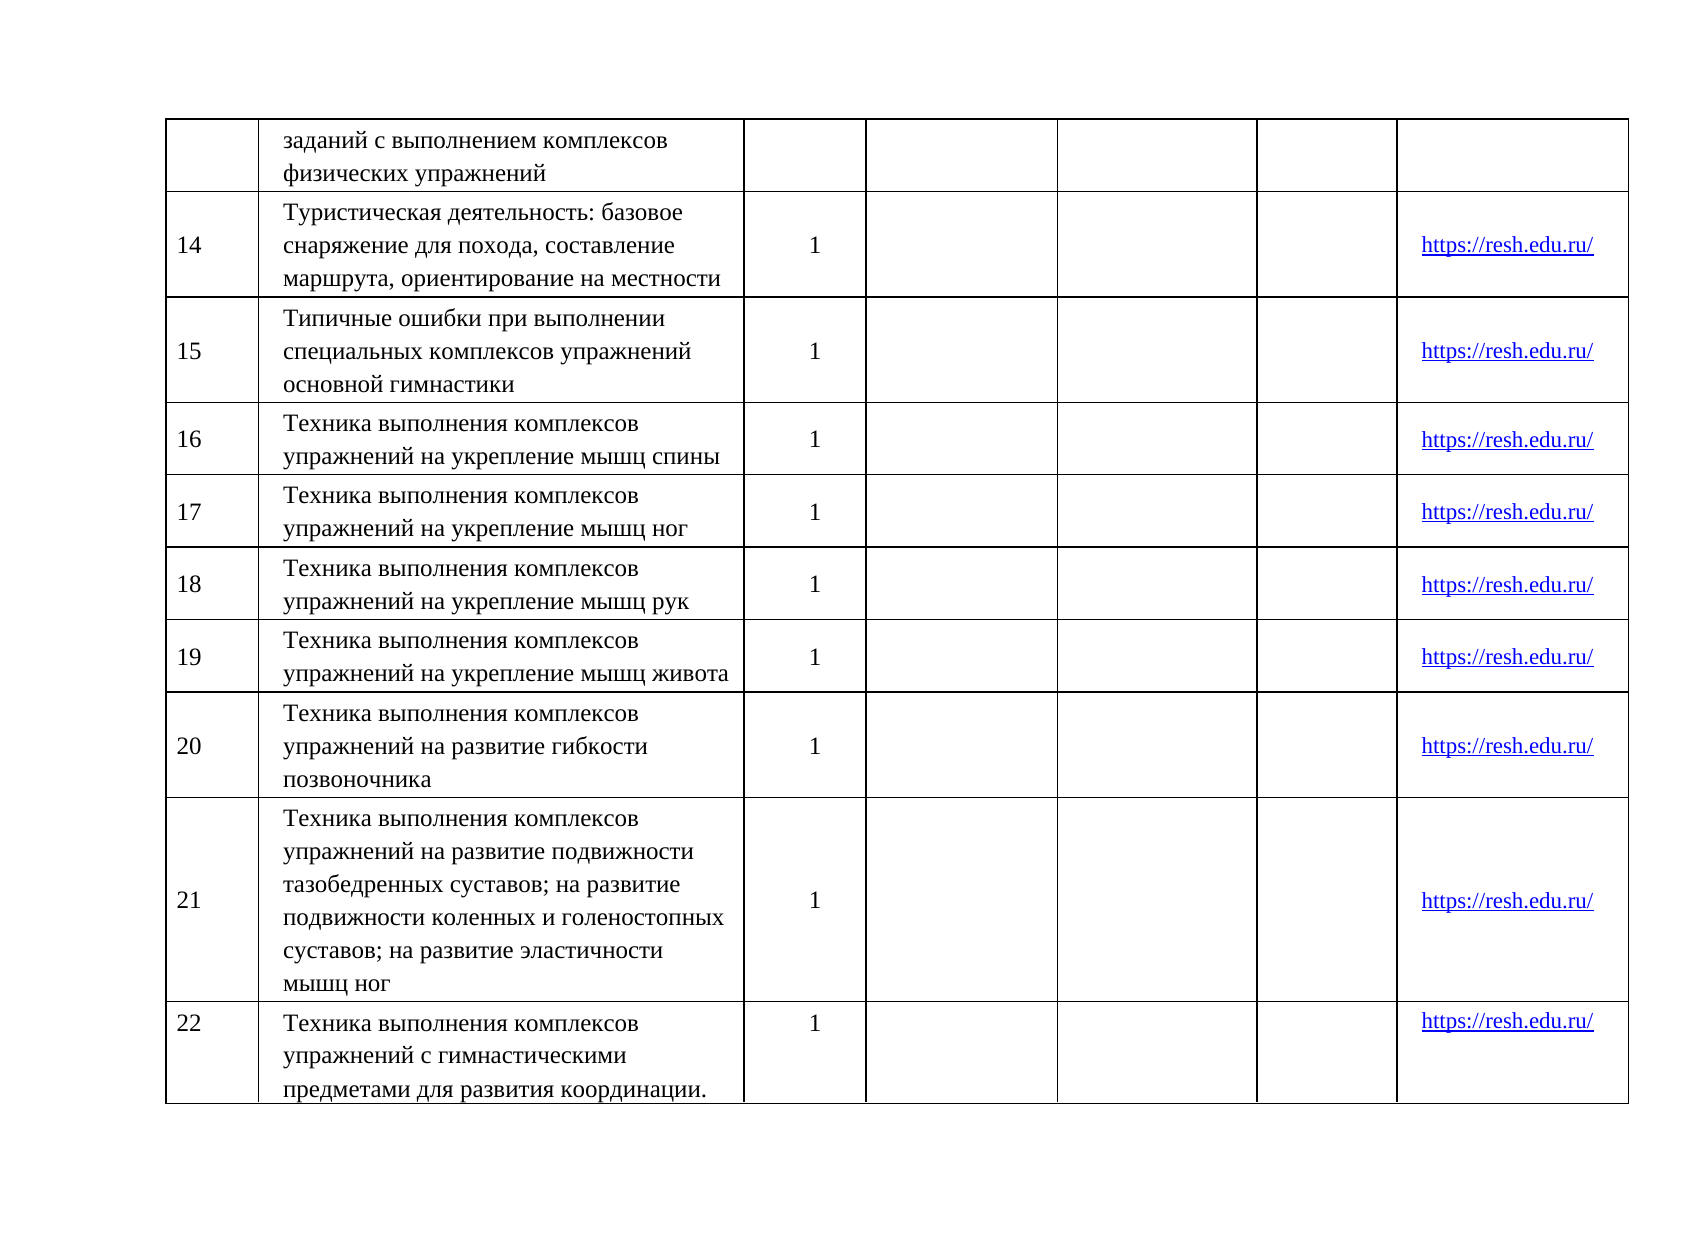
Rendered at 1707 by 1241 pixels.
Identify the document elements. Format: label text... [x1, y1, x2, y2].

table_cell Техника выполнения комплексов упражнений на укрепление мышц спины [259, 403, 743, 474]
table_cell 1 [745, 1002, 865, 1102]
table_cell [867, 475, 1057, 546]
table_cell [259, 120, 743, 191]
table_cell [867, 120, 1057, 191]
table_cell [1058, 1002, 1256, 1102]
table_cell 1 [745, 798, 865, 1001]
table_cell [867, 620, 1057, 691]
table_cell 1 [745, 120, 865, 191]
table_cell [1258, 298, 1396, 401]
table_cell 1 [745, 620, 865, 691]
table_cell 1 [745, 548, 865, 618]
table_cell [1258, 403, 1396, 474]
table_cell 18 [167, 548, 258, 618]
table_cell [867, 548, 1057, 618]
table_cell [1258, 120, 1396, 191]
table_cell 1 [745, 192, 865, 296]
table_cell [867, 798, 1057, 1001]
table_cell https://resh.edu.ru/ [1398, 798, 1628, 1001]
table_cell 1 [745, 403, 865, 474]
table_cell [1258, 693, 1396, 796]
table_cell [1058, 120, 1256, 191]
table_cell [867, 298, 1057, 401]
table_cell [1258, 620, 1396, 691]
table_cell Техника выполнения комплексов упражнений на развитие гибкости позвоночника [259, 693, 743, 796]
table_cell 21 [167, 798, 258, 1001]
table_cell 1 [745, 475, 865, 546]
table_cell [867, 693, 1057, 796]
table_cell https://resh.edu.ru/ [1398, 693, 1628, 796]
table_cell 13 [167, 120, 258, 191]
table_cell [867, 192, 1057, 296]
table_cell 15 [167, 298, 258, 401]
table_cell [1258, 192, 1396, 296]
table_cell [1058, 693, 1256, 796]
table_cell 19 [167, 620, 258, 691]
table_cell [1058, 298, 1256, 401]
table_cell 22 [167, 1002, 258, 1102]
table_cell [1058, 798, 1256, 1001]
table_cell https://resh.edu.ru/ [1398, 192, 1628, 296]
table_cell Техника выполнения комплексов упражнений на укрепление мышц ног [259, 475, 743, 546]
table_cell 17 [167, 475, 258, 546]
table_cell Техника выполнения комплексов упражнений на укрепление мышц рук [259, 548, 743, 618]
table_cell [1058, 475, 1256, 546]
table_cell [1058, 192, 1256, 296]
table_cell [867, 403, 1057, 474]
table_cell 20 [167, 693, 258, 796]
table_cell 1 [745, 693, 865, 796]
table_cell https://resh.edu.ru/ [1398, 548, 1628, 618]
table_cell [259, 1002, 743, 1102]
table_cell 14 [167, 192, 258, 296]
table_cell Техника выполнения комплексов упражнений на укрепление мышц живота [259, 620, 743, 691]
table_cell [867, 1002, 1057, 1102]
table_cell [1398, 120, 1628, 191]
table_cell Туристическая деятельность: базовое снаряжение для похода, составление маршрута, ориентирование на местности [259, 192, 743, 296]
table_cell https://resh.edu.ru/ [1398, 403, 1628, 474]
table_cell https://resh.edu.ru/ [1398, 298, 1628, 401]
table_cell Типичные ошибки при выполнении специальных комплексов упражнений основной гимнастики [259, 298, 743, 401]
table_cell [1058, 620, 1256, 691]
table_cell [1058, 403, 1256, 474]
table_cell [1258, 1002, 1396, 1102]
table_cell https://resh.edu.ru/ [1398, 475, 1628, 546]
table_cell [1258, 798, 1396, 1001]
table_cell Техника выполнения комплексов упражнений на развитие подвижности тазобедренных суставов; на развитие подвижности коленных и голеностопных суставов; на развитие эластичности мышц ног [259, 798, 743, 1001]
table_cell 16 [167, 403, 258, 474]
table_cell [1398, 1002, 1628, 1102]
table_cell [1058, 548, 1256, 618]
table_cell 1 [745, 298, 865, 401]
table_cell https://resh.edu.ru/ [1398, 620, 1628, 691]
table_cell [1258, 548, 1396, 618]
table_cell [1258, 475, 1396, 546]
